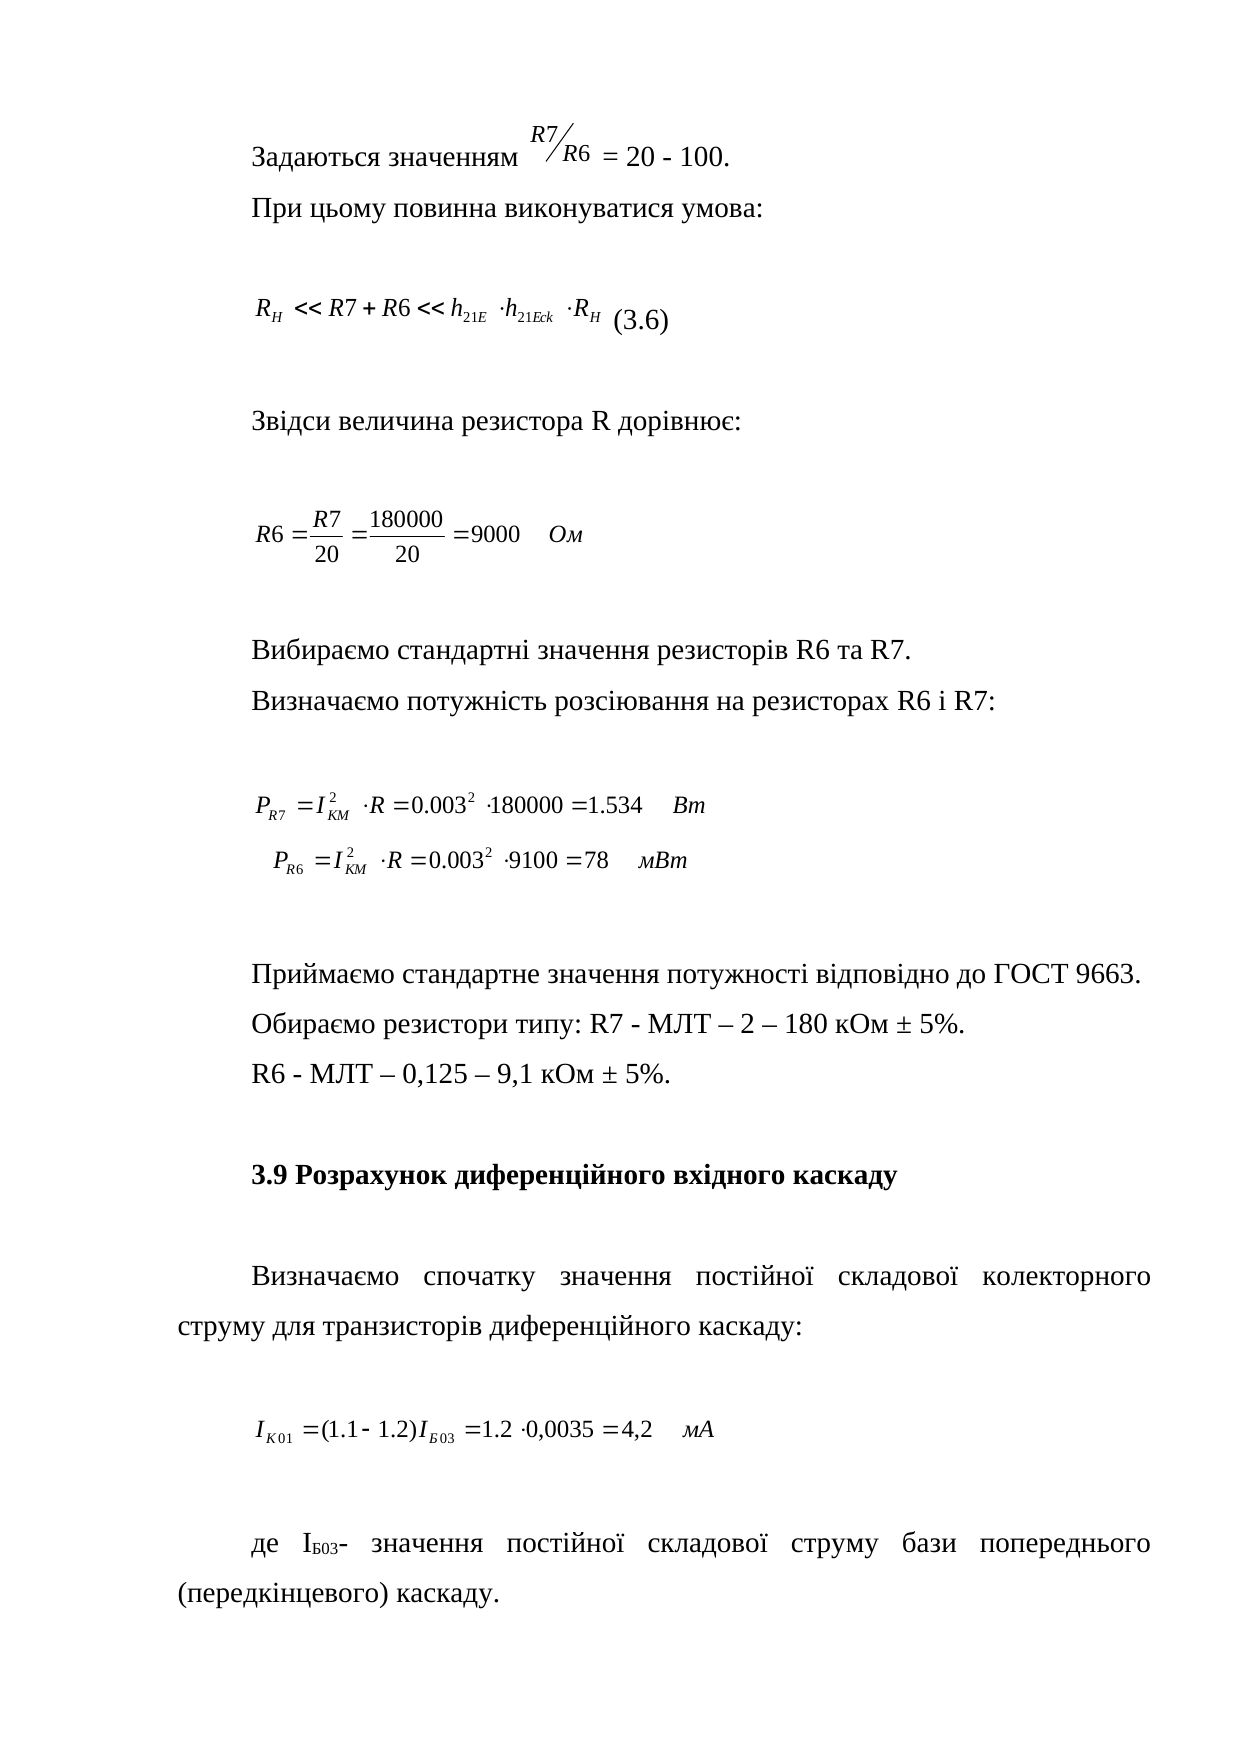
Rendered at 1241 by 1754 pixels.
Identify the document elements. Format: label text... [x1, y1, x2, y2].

text (3.6) [177, 290, 1152, 336]
text Визначаємо спочатку значення постійної складової колекторного струму для транзисторів диференційного каскаду: [177, 1258, 1152, 1342]
text 3.9 Розрахунок диференційного вхідного каскаду [177, 1157, 1152, 1191]
text Звідси величина резистора R дорівнює: [177, 403, 1152, 436]
text де IБ03- значення постійної складової струму бази попереднього (передкінцевого) каскаду. [177, 1525, 1152, 1609]
text При цьому повинна виконуватися умова: [177, 190, 1152, 223]
text Визначаємо потужність розсіювання на резисторах R6 і R7: [177, 683, 1152, 716]
text Обираємо резистори типу: R7 - МЛТ – 2 – 180 кОм ± 5%. [177, 1006, 1152, 1040]
text Приймаємо стандартне значення потужності відповідно до ГОСТ 9663. [177, 956, 1152, 989]
text Вибираємо стандартні значення резисторів R6 та R7. [177, 632, 1152, 666]
text R6 - МЛТ – 0,125 – 9,1 кОм ± 5%. [177, 1056, 1152, 1090]
text Задаються значенням = 20 - 100. [177, 118, 1152, 173]
